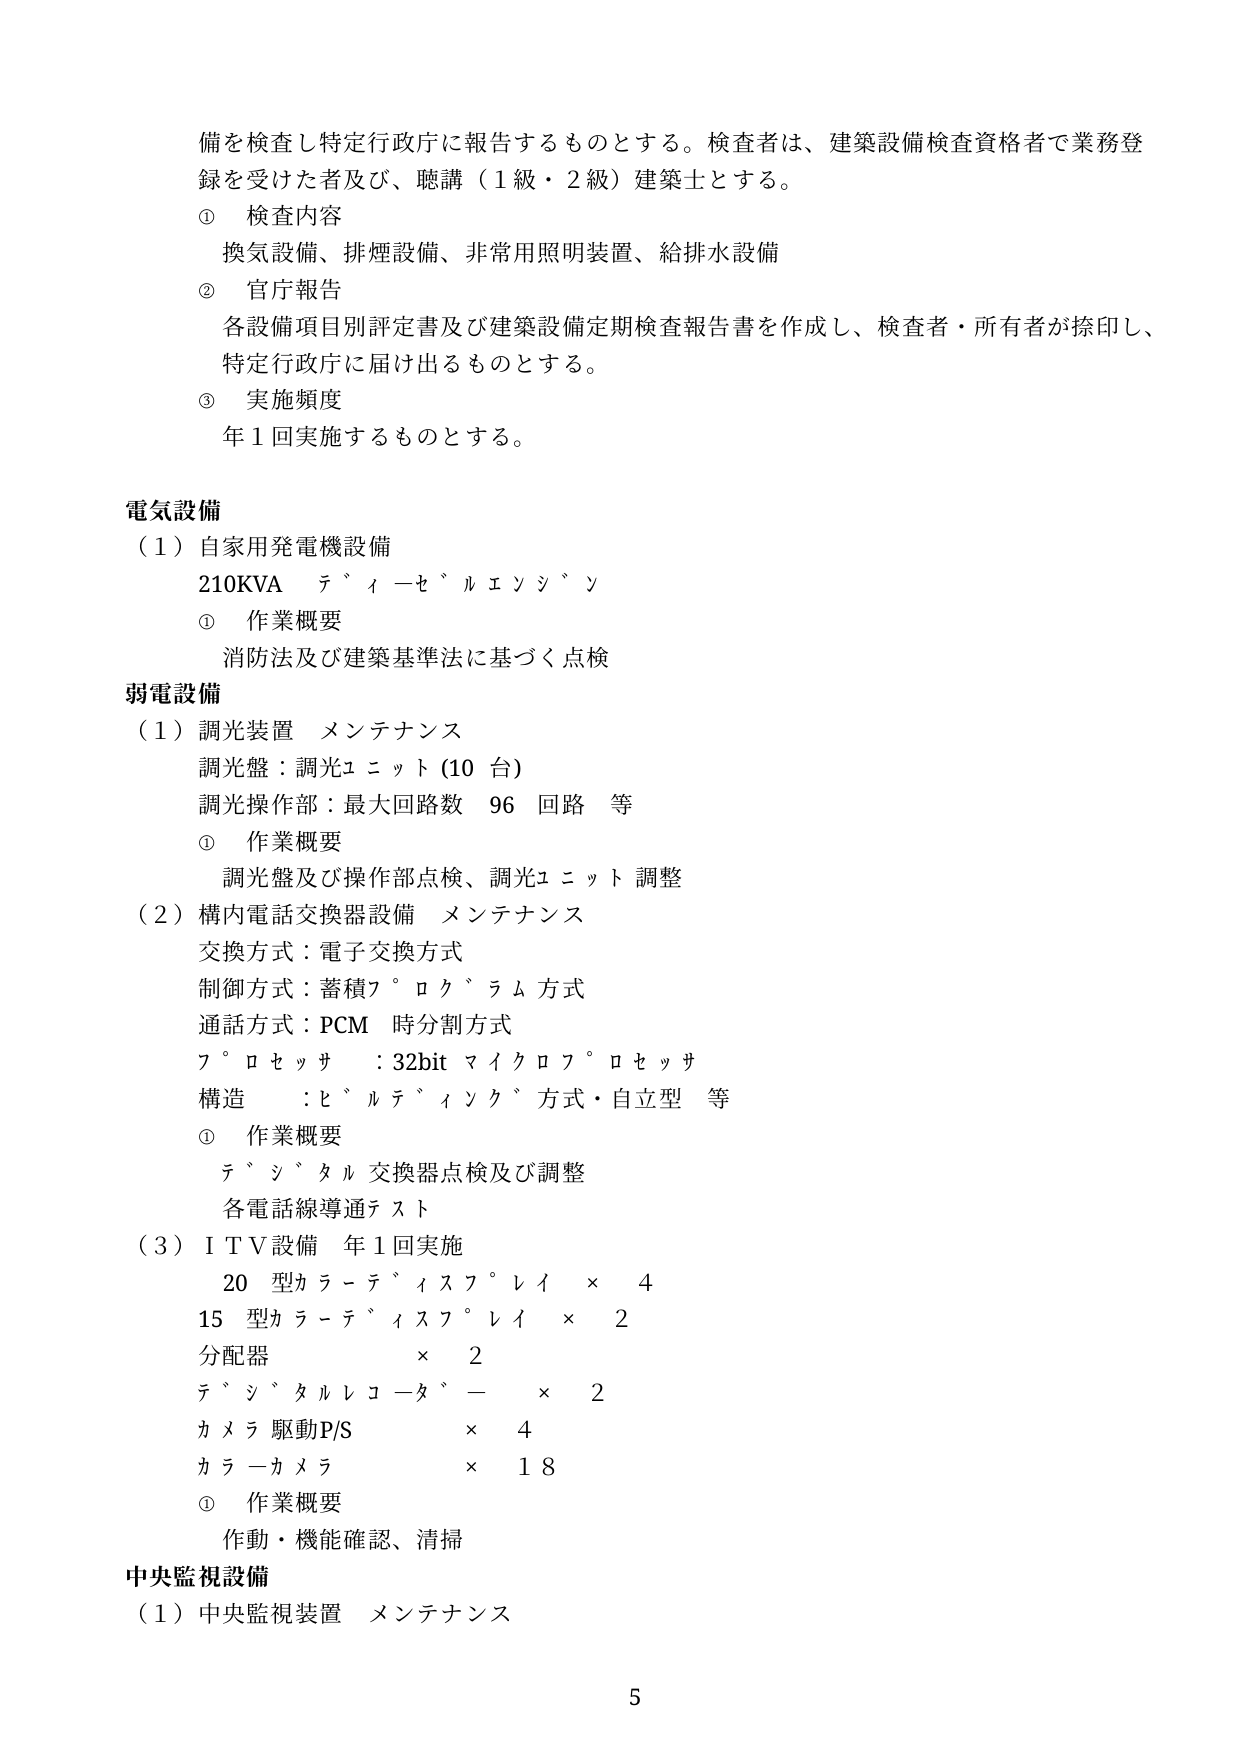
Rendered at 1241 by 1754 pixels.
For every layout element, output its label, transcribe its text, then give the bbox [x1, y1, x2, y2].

text ｶﾒﾗ駆動P/S × ４ [125, 1410, 1144, 1447]
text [125, 123, 1144, 197]
text ② 官庁報告 [125, 270, 1144, 307]
text ① 作業概要 [125, 1116, 1144, 1153]
text ﾃﾞｼﾞﾀﾙﾚｺ－ﾀﾞ－ × ２ [125, 1373, 1144, 1410]
text （３）ＩＴＶ設備 年１回実施 [125, 1226, 1144, 1263]
text 20型ｶﾗｰﾃﾞｨｽﾌﾟﾚｲ × ４ [125, 1263, 1144, 1300]
text （１）中央監視装置 メンテナンス [125, 1594, 1144, 1631]
text ｶﾗ－ｶﾒﾗ × １８ [125, 1447, 1144, 1484]
text 交換方式：電子交換方式 [125, 932, 1144, 969]
text 換気設備、排煙設備、非常用照明装置、給排水設備 [125, 233, 1144, 270]
text 電気設備 [125, 491, 1144, 528]
text 年１回実施するものとする。 [125, 417, 1144, 454]
text （１）自家用発電機設備 [125, 528, 1144, 564]
text 調光操作部：最大回路数 96回路 等 [125, 785, 1144, 822]
text 各設備項目別評定書及び建築設備定期検査報告書を作成し、検査者・所有者が捺印し、特定行政庁に届け出るものとする。 [125, 307, 1144, 381]
text 調光盤及び操作部点検、調光ﾕﾆｯﾄ調整 [125, 858, 1144, 895]
text 消防法及び建築基準法に基づく点検 [125, 638, 1144, 675]
text ﾃﾞｼﾞﾀﾙ交換器点検及び調整 [125, 1153, 1144, 1189]
text 制御方式：蓄積ﾌﾟﾛｸﾞﾗﾑ方式 [125, 969, 1144, 1006]
text （１）調光装置 メンテナンス [125, 711, 1144, 748]
text ③ 実施頻度 [125, 381, 1144, 417]
text 210KVA ﾃﾞｨ－ｾﾞﾙｴﾝｼﾞﾝ [125, 564, 1144, 601]
text 中央監視設備 [125, 1557, 1144, 1594]
text ① 検査内容 [125, 197, 1144, 233]
text ① 作業概要 [125, 601, 1144, 638]
text ① 作業概要 [125, 822, 1144, 858]
text 構造 ：ﾋﾞﾙﾃﾞｨﾝｸﾞ方式・自立型 等 [125, 1079, 1144, 1116]
text 調光盤：調光ﾕﾆｯﾄ(10台) [125, 748, 1144, 785]
text 作動・機能確認、清掃 [125, 1520, 1144, 1557]
text 弱電設備 [125, 675, 1144, 711]
text 分配器 × ２ [125, 1337, 1144, 1373]
text ﾌﾟﾛｾｯｻ ：32bitﾏｲｸﾛﾌﾟﾛｾｯｻ [125, 1042, 1144, 1079]
text （２）構内電話交換器設備 メンテナンス [125, 895, 1144, 932]
text 通話方式：PCM時分割方式 [125, 1006, 1144, 1042]
text ① 作業概要 [125, 1484, 1144, 1520]
text 15型ｶﾗｰﾃﾞｨｽﾌﾟﾚｲ × ２ [125, 1300, 1144, 1337]
text 各電話線導通ﾃｽﾄ [125, 1189, 1144, 1226]
